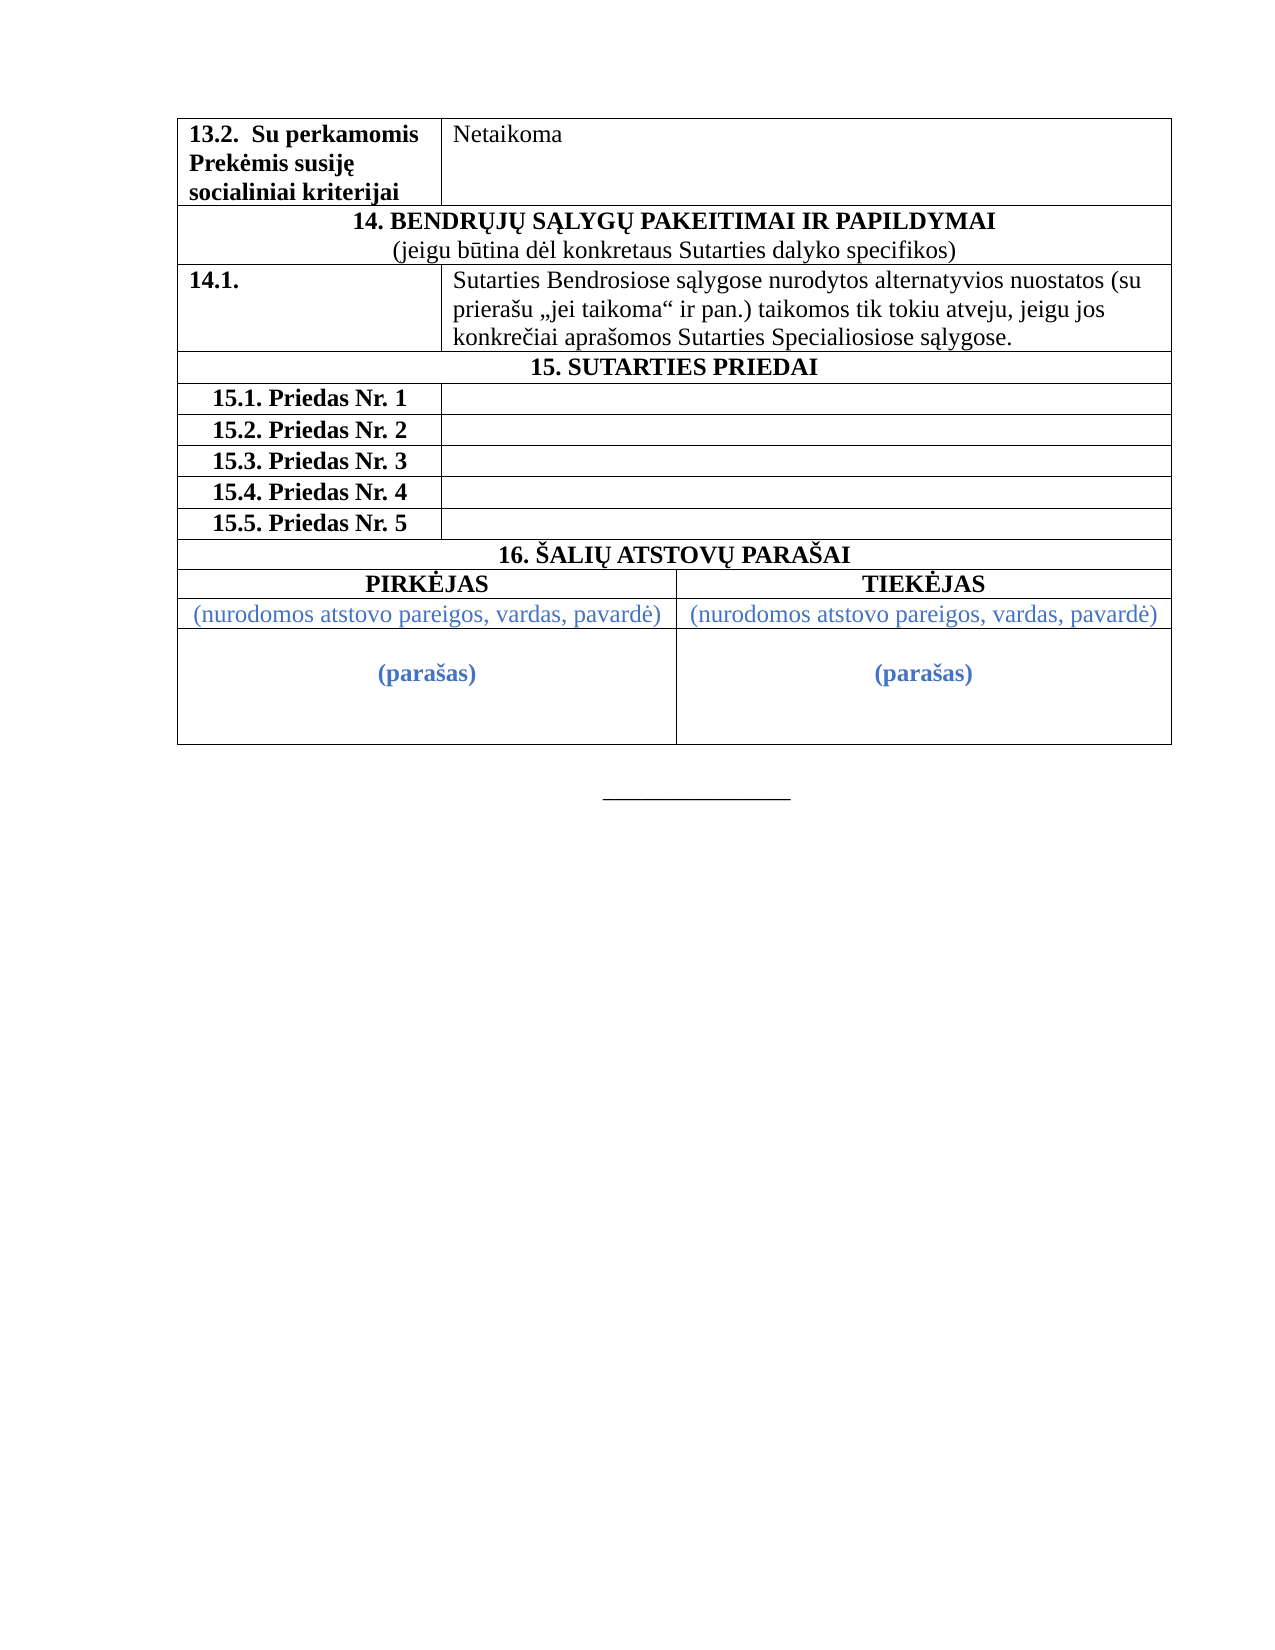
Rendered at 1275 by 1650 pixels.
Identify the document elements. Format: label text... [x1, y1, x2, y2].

text _______________ [177, 774, 1216, 803]
table_cell Netaikoma [442, 119, 1171, 205]
table_cell [442, 446, 1171, 476]
table_cell 15.2. Priedas Nr. 2 [178, 415, 441, 445]
table_cell 16. ŠALIŲ ATSTOVŲ PARAŠAI [178, 540, 1171, 568]
table_cell (parašas) [178, 629, 676, 744]
table_cell Sutarties Bendrosiose sąlygose nurodytos alternatyvios nuostatos (su prierašu „jei taikoma“ ir pan.) taikomos tik tokiu atveju, jeigu jos konkrečiai aprašomos Sutarties Specialiosiose sąlygose. [442, 265, 1171, 351]
table_cell TIEKĖJAS [677, 570, 1171, 598]
table_cell (parašas) [677, 629, 1171, 744]
table_cell 15.1. Priedas Nr. 1 [178, 384, 441, 414]
table_cell 15.5. Priedas Nr. 5 [178, 509, 441, 539]
table_cell [442, 509, 1171, 539]
table_cell 15. SUTARTIES PRIEDAI [178, 352, 1171, 382]
table_cell 15.4. Priedas Nr. 4 [178, 477, 441, 507]
table_cell [442, 477, 1171, 507]
table_cell [442, 415, 1171, 445]
table_cell 13.2. Su perkamomis Prekėmis susiję socialiniai kriterijai [178, 119, 441, 205]
table_cell (nurodomos atstovo pareigos, vardas, pavardė) [677, 599, 1171, 628]
table_cell PIRKĖJAS [178, 570, 676, 598]
table_cell 14. BENDRŲJŲ SĄLYGŲ PAKEITIMAI IR PAPILDYMAI (jeigu būtina dėl konkretaus Sutarties dalyko specifikos) [178, 206, 1171, 264]
table_cell (nurodomos atstovo pareigos, vardas, pavardė) [178, 599, 676, 628]
table_cell 15.3. Priedas Nr. 3 [178, 446, 441, 476]
table_cell 14.1. [178, 265, 441, 351]
table_cell [442, 384, 1171, 414]
